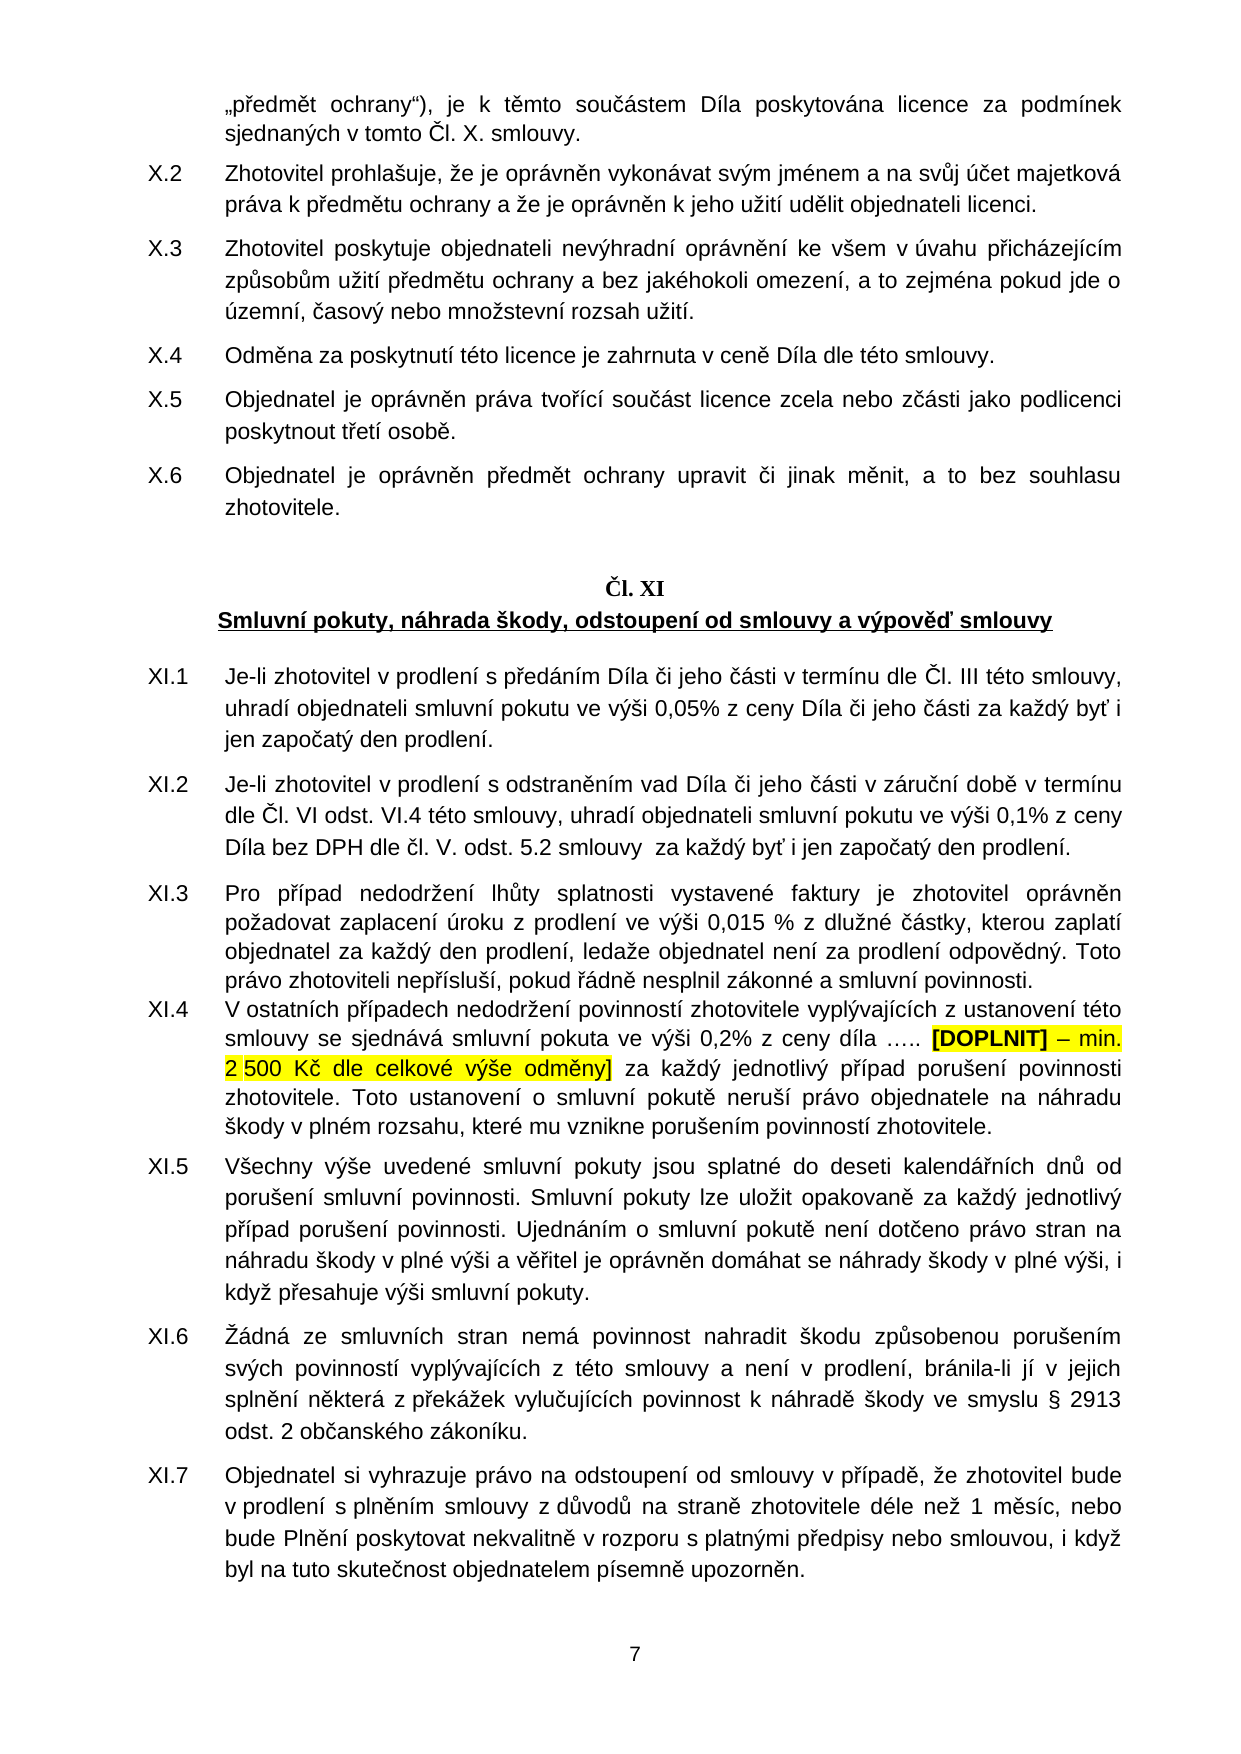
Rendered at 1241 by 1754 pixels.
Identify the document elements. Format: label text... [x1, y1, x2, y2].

list Pro případ nedodržení lhůty splatnosti vystavené faktury je zhotovitel oprávněn požadovat zaplacení úroku z prodlení ve výši 0,015 % z dlužné částky, kterou zaplatí objednatel za každý den prodlení, ledaže objednatel není za prodlení odpovědný. Toto právo zhotoviteli nepřísluší, pokud řádně nesplnil zákonné a smluvní povinnosti. [148, 878, 1122, 994]
text Smluvní pokuty, náhrada škody, odstoupení od smlouvy a výpověď smlouvy [148, 575, 1122, 633]
list Objednatel je oprávněn předmět ochrany upravit či jinak měnit, a to bez souhlasu zhotovitele. [148, 462, 1122, 520]
list Všechny výše uvedené smluvní pokuty jsou splatné do deseti kalendářních dnů od porušení smluvní povinnosti. Smluvní pokuty lze uložit opakovaně za každý jednotlivý případ porušení povinnosti. Ujednáním o smluvní pokutě není dotčeno právo stran na náhradu škody v plné výši a věřitel je oprávněn domáhat se náhrady škody v plné výši, i když přesahuje výši smluvní pokuty. [148, 1153, 1122, 1305]
list Zhotovitel poskytuje objednateli nevýhradní oprávnění ke všem v úvahu přicházejícím způsobům užití předmětu ochrany a bez jakéhokoli omezení, a to zejména pokud jde o územní, časový nebo množstevní rozsah užití. [148, 235, 1122, 324]
list Žádná ze smluvních stran nemá povinnost nahradit škodu způsobenou porušením svých povinností vyplývajících z této smlouvy a není v prodlení, bránila-li jí v jejich splnění některá z překážek vylučujících povinnost k náhradě škody ve smyslu § 2913 odst. 2 občanského zákoníku. [148, 1323, 1122, 1444]
list Odměna za poskytnutí této licence je zahrnuta v ceně Díla dle této smlouvy. [148, 342, 1122, 369]
list Objednatel je oprávněn práva tvořící součást licence zcela nebo zčásti jako podlicenci poskytnout třetí osobě. [148, 386, 1122, 444]
list Objednatel si vyhrazuje právo na odstoupení od smlouvy v případě, že zhotovitel bude v prodlení s plněním smlouvy z důvodů na straně zhotovitele déle než 1 měsíc, nebo bude Plnění poskytovat nekvalitně v rozporu s platnými předpisy nebo smlouvou, i když byl na tuto skutečnost objednatelem písemně upozorněn. [148, 1462, 1122, 1583]
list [148, 89, 1122, 147]
list Je-li zhotovitel v prodlení s odstraněním vad Díla či jeho části v záruční době v termínu dle Čl. VI odst. 6.4 této smlouvy, uhradí objednateli smluvní pokutu ve výši 0,1% z ceny Díla bez DPH dle čl. V. odst. 5.2 smlouvy za každý byť i jen započatý den prodlení. [148, 771, 1122, 860]
list Zhotovitel prohlašuje, že je oprávněn vykonávat svým jménem a na svůj účet majetková práva k předmětu ochrany a že je oprávněn k jeho užití udělit objednateli licenci. [148, 159, 1122, 217]
list Je-li zhotovitel v prodlení s předáním Díla či jeho části v termínu dle Čl. III této smlouvy, uhradí objednateli smluvní pokutu ve výši 0,05% z ceny Díla či jeho části za každý byť i jen započatý den prodlení. [148, 663, 1122, 753]
list V ostatních případech nedodržení povinností zhotovitele vyplývajících z ustanovení této smlouvy se sjednává smluvní pokuta ve výši 0,2% z ceny díla ….. [DOPLNIT] – min. 2 500 Kč dle celkové výše odměny] za každý jednotlivý případ porušení povinnosti zhotovitele. Toto ustanovení o smluvní pokutě neruší právo objednatele na náhradu škody v plném rozsahu, které mu vznikne porušením povinností zhotovitele. [148, 994, 1122, 1140]
